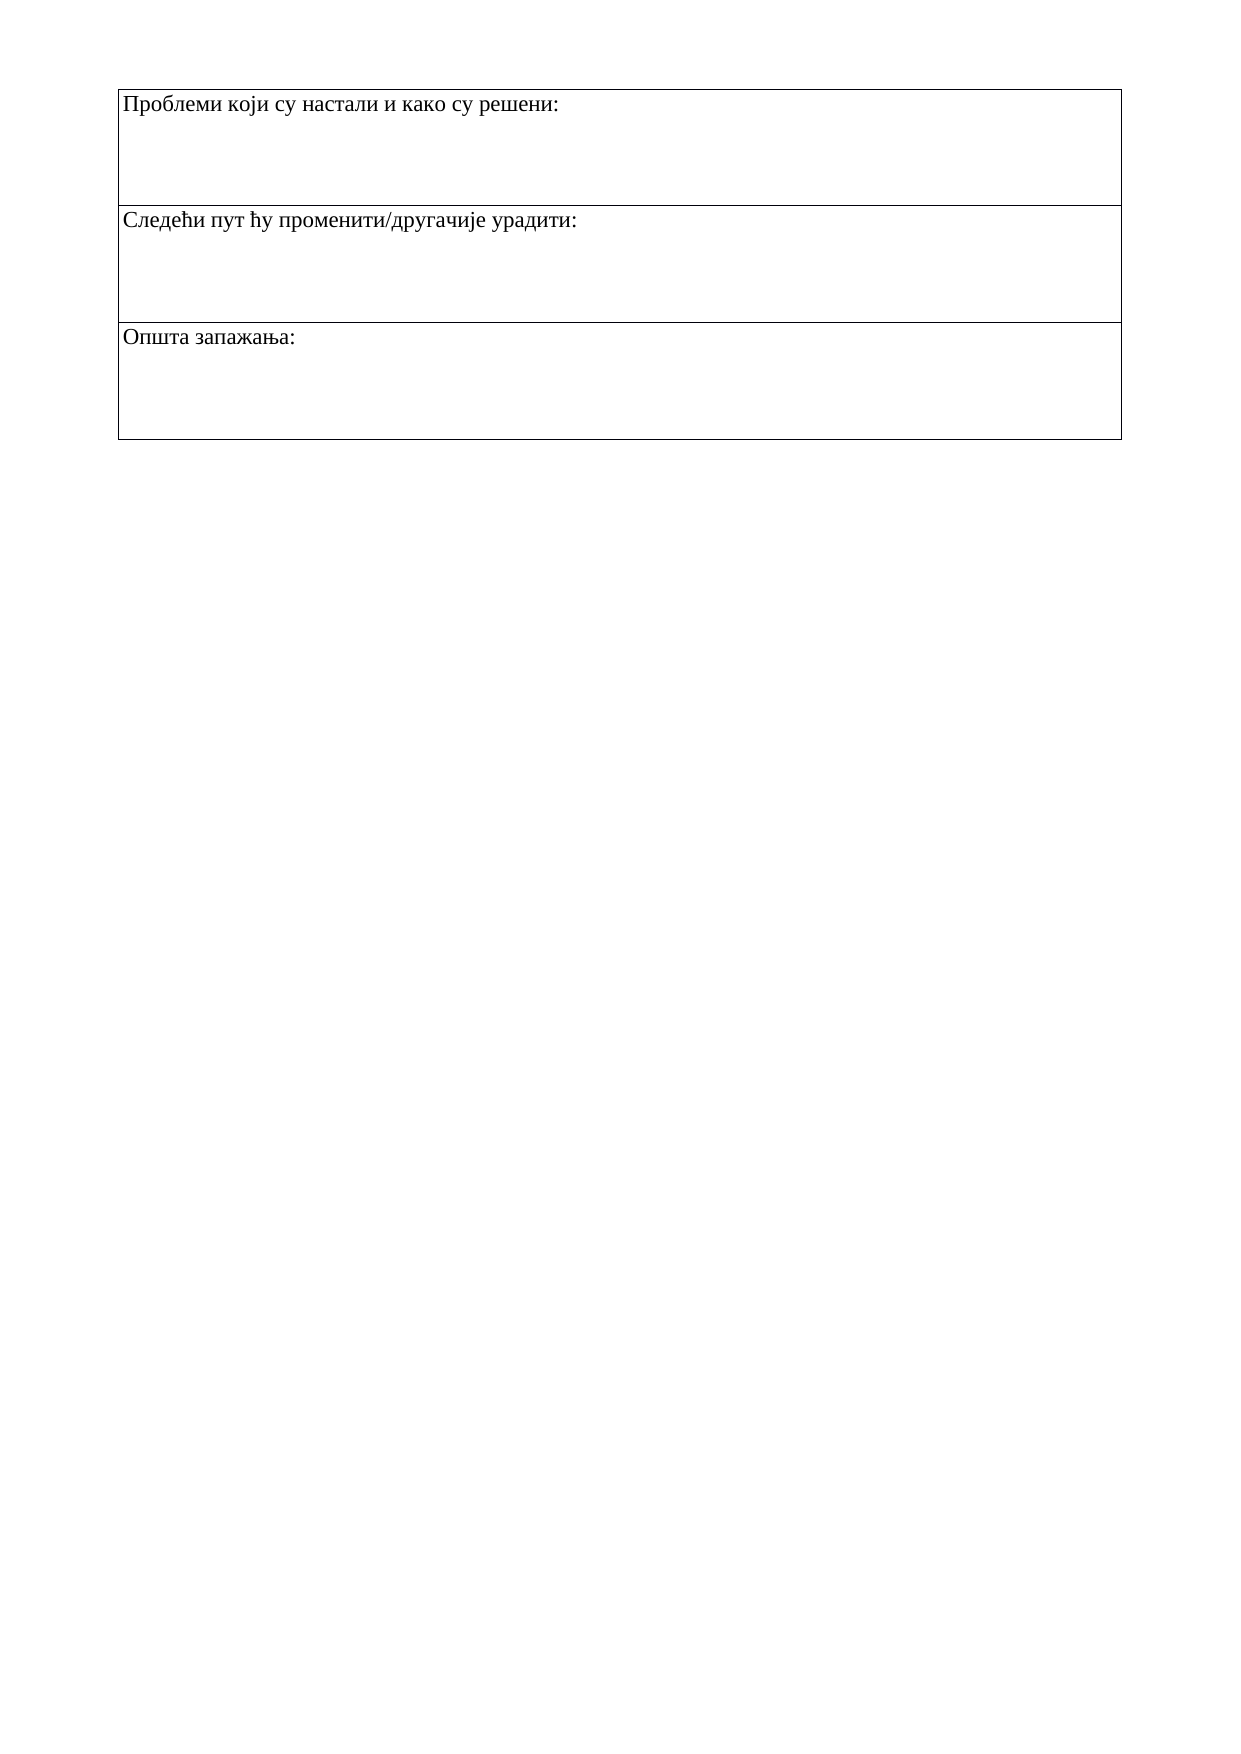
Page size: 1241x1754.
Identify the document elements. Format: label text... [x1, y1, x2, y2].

table_cell Општа запажања: [119, 323, 1121, 439]
table_cell Следећи пут ћу променити/другачије урадити: [119, 206, 1121, 322]
table_cell Проблеми који су настали и како су решени: [119, 90, 1121, 205]
